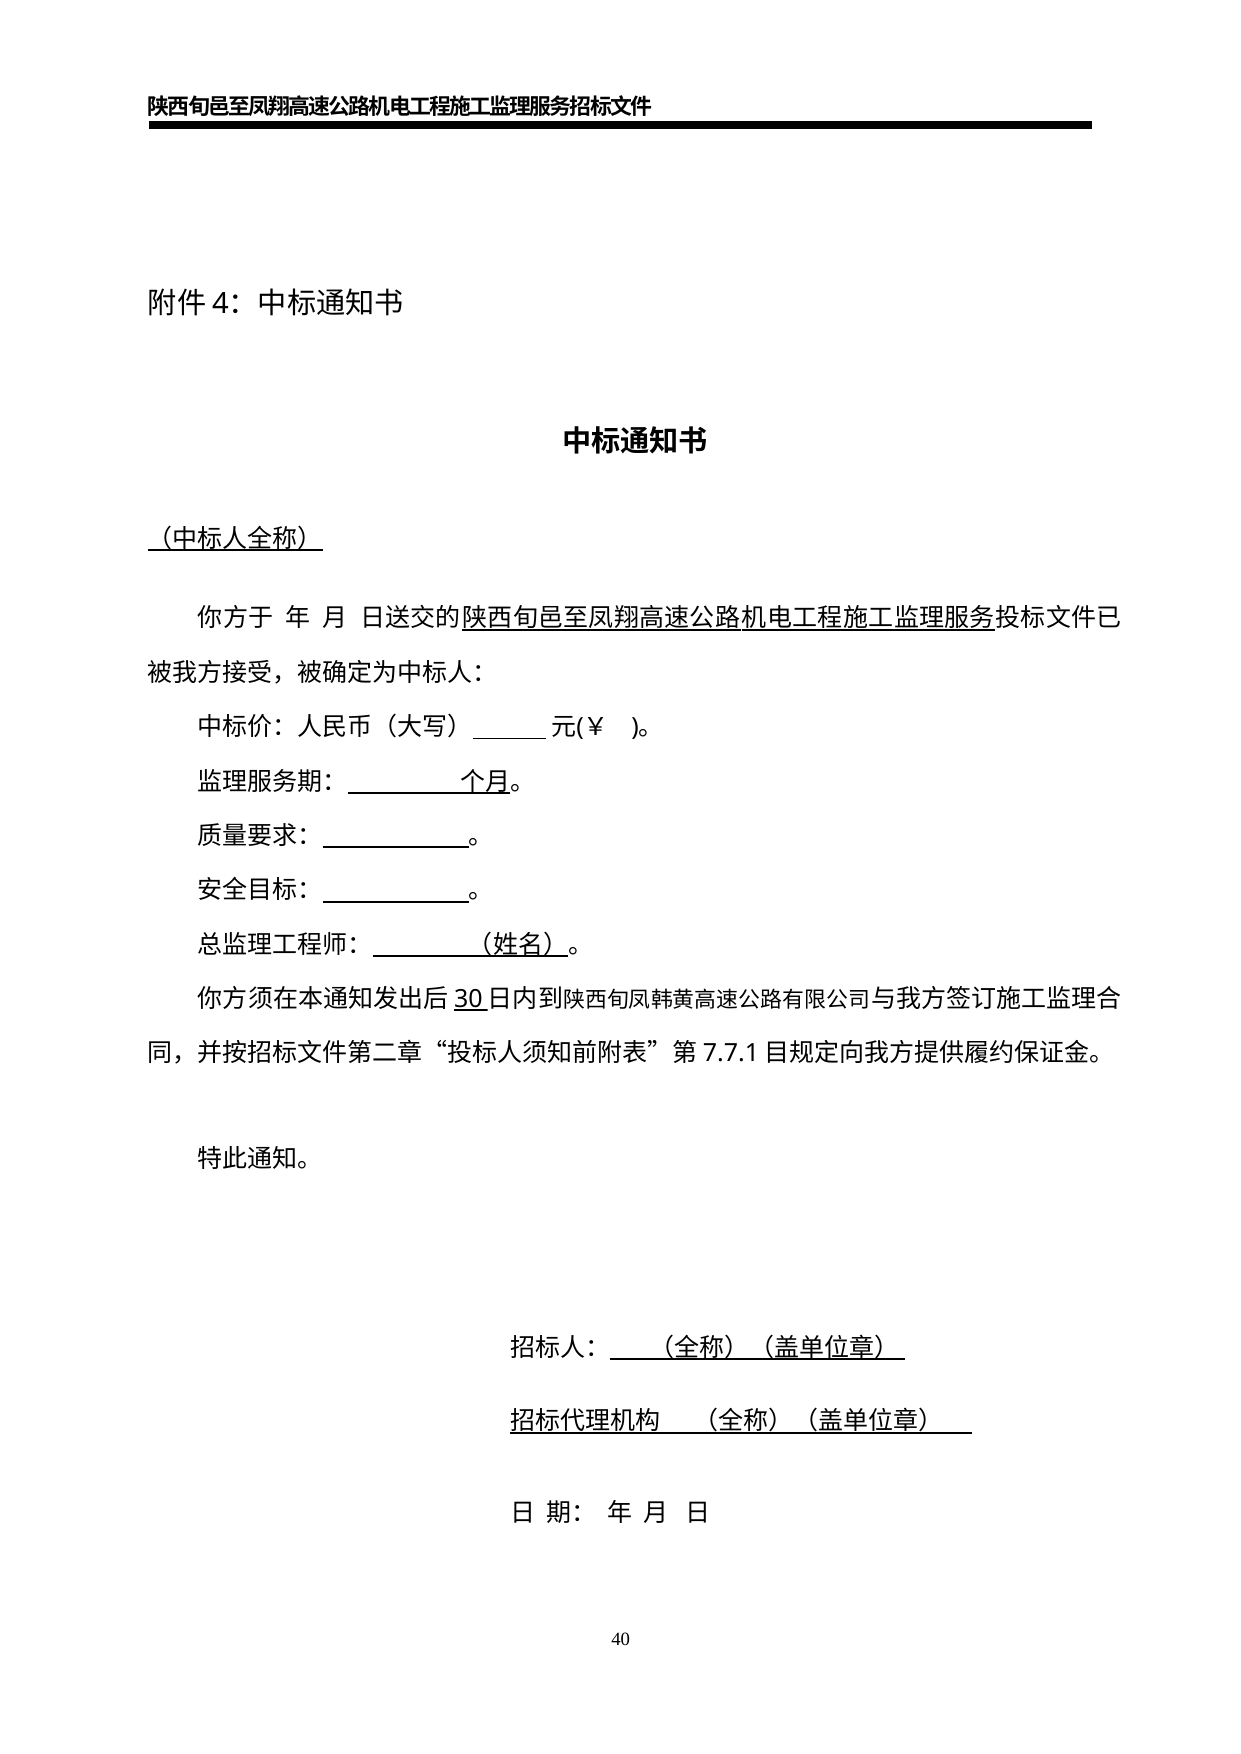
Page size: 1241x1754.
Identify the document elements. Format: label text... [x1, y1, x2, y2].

text 招标代理机构 （全称）（盖单位章） [148, 1401, 1122, 1437]
text 质量要求： 。 [148, 815, 1122, 852]
text 招标人： （全称）（盖单位章） [148, 1327, 1122, 1363]
text 中标通知书 [148, 417, 1122, 460]
text 你方于 年 月 日送交的陕西旬邑至凤翔高速公路机电工程施工监理服务投标文件已被我方接受，被确定为中标人： [148, 598, 1122, 688]
text 附件4：中标通知书 [148, 279, 1122, 323]
text （中标人全称） [148, 518, 1122, 555]
text 监理服务期： 个月。 [148, 761, 1122, 797]
text 总监理工程师： （姓名）。 [148, 924, 1122, 960]
text 中标价：人民币（大写） 元(￥ )。 [148, 707, 1122, 743]
text 安全目标： 。 [148, 870, 1122, 906]
text 你方须在本通知发出后30日内到陕西旬凤韩黄高速公路有限公司与我方签订施工监理合同，并按招标文件第二章“投标人须知前附表”第7.7.1目规定向我方提供履约保证金。 [148, 978, 1122, 1069]
text 特此通知。 [148, 1138, 1122, 1174]
text 日 期： 年 月 日 [148, 1493, 1122, 1529]
